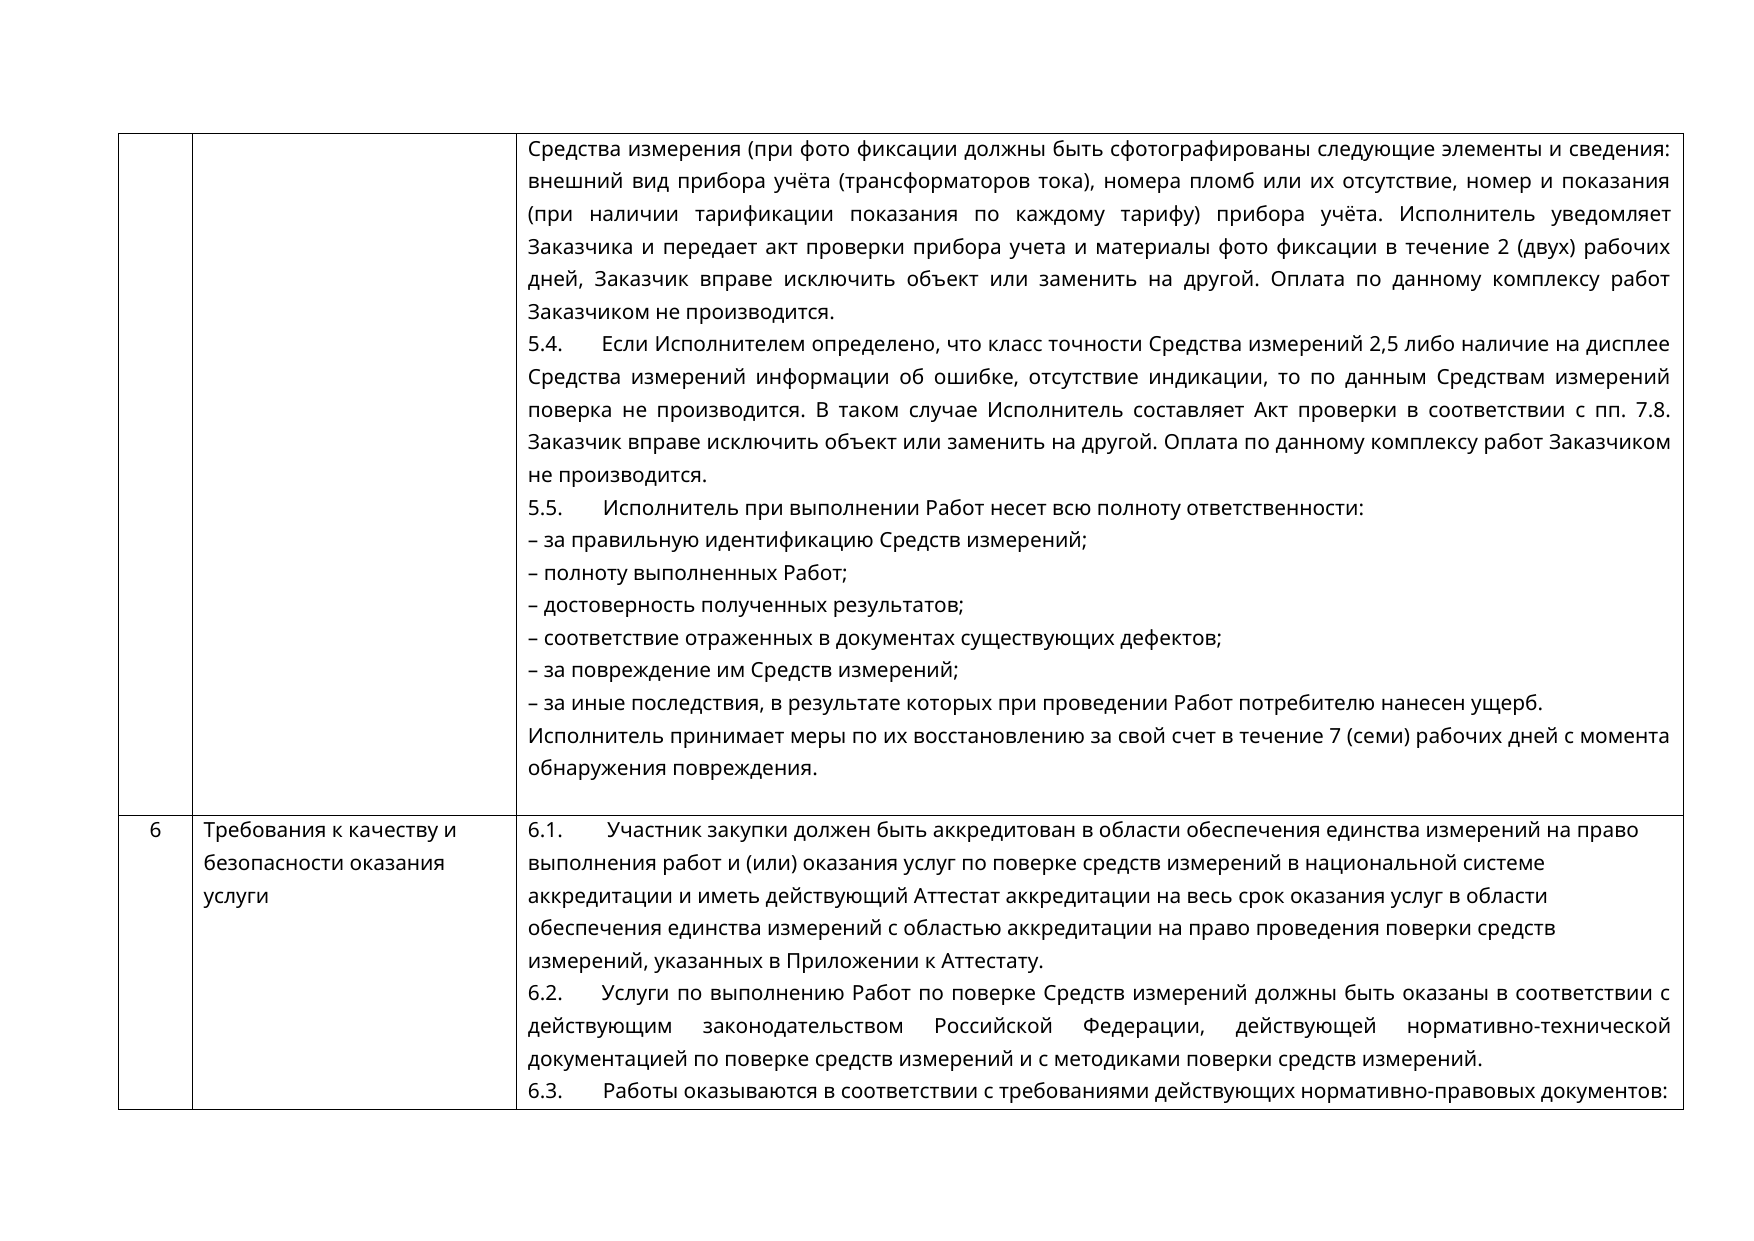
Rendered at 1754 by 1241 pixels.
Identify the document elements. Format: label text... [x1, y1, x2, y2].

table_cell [517, 134, 1683, 814]
table_cell 6 [119, 816, 192, 1109]
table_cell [193, 134, 516, 814]
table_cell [193, 816, 516, 1109]
table_cell 5 [119, 134, 192, 814]
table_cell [517, 816, 1683, 1109]
